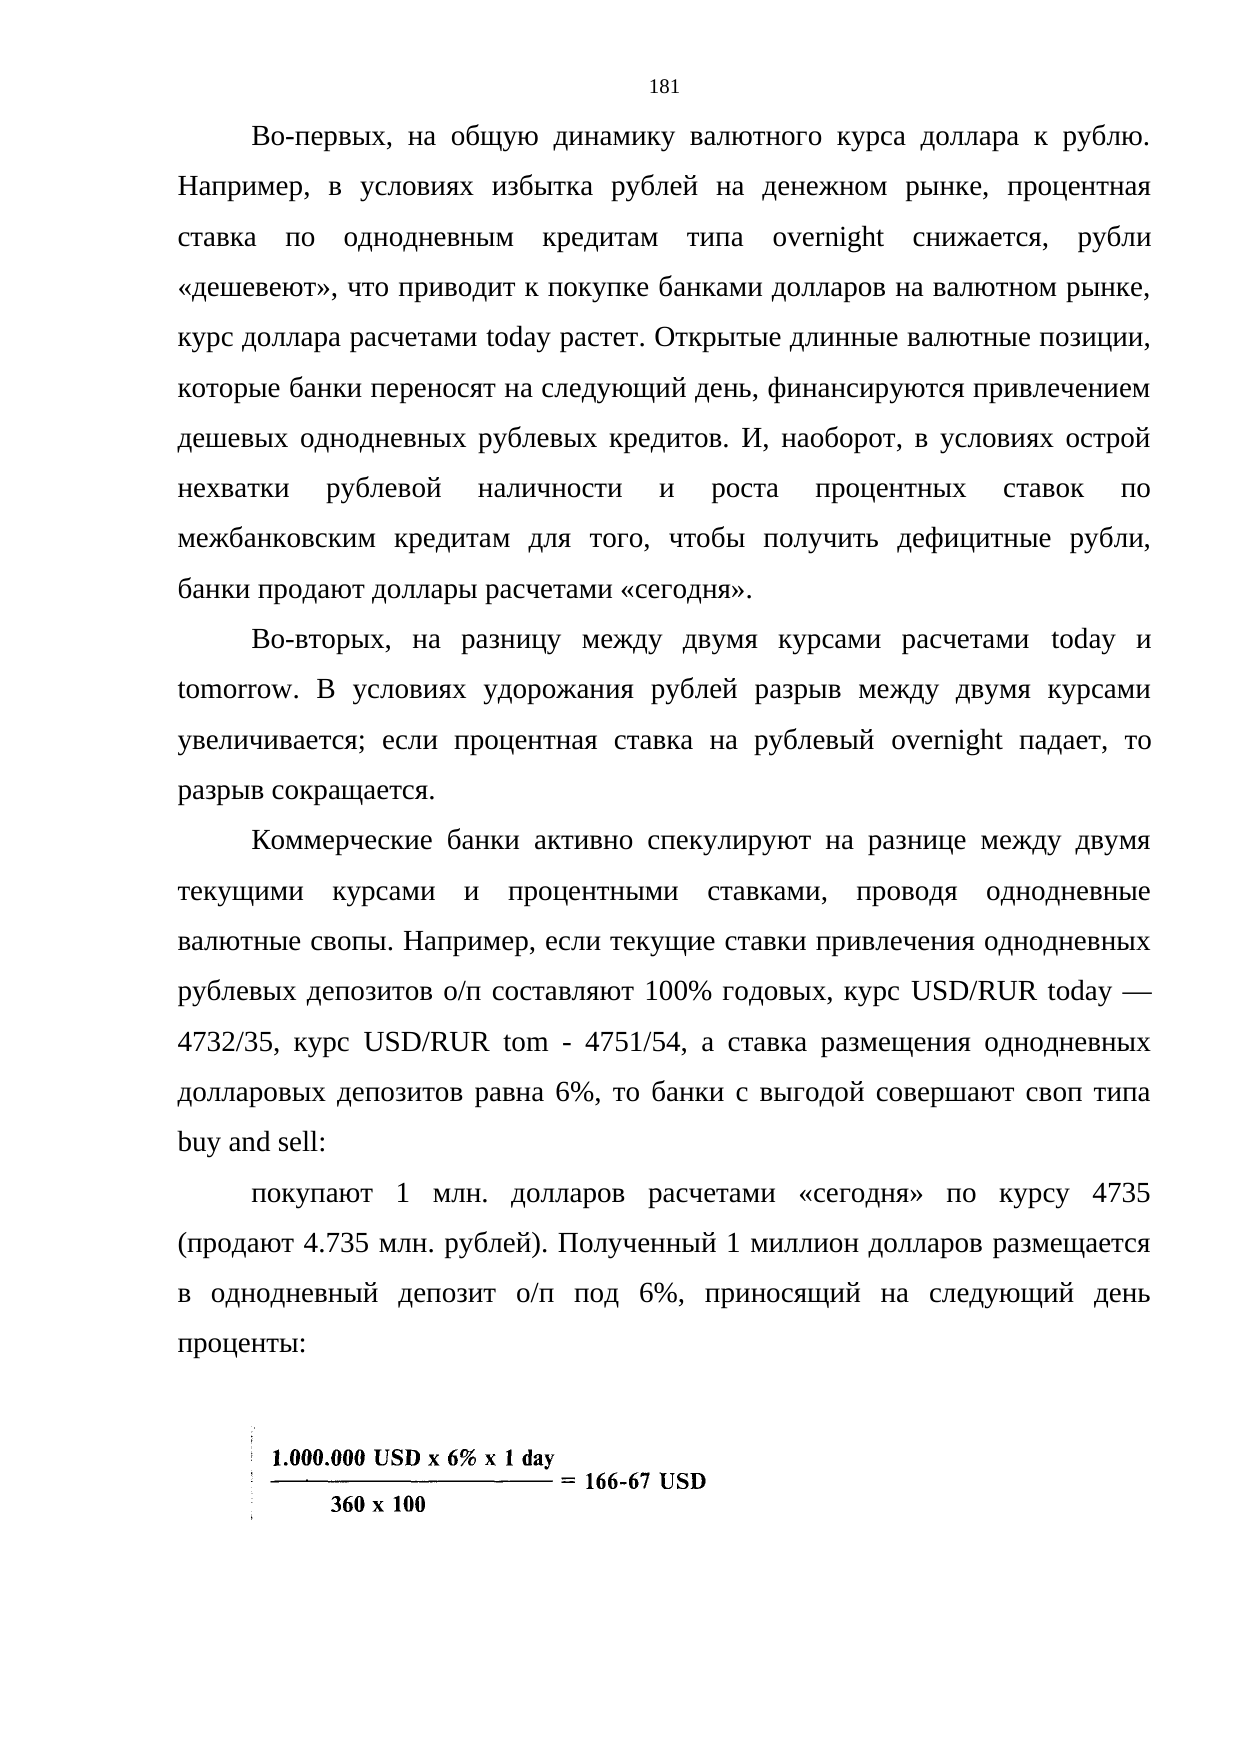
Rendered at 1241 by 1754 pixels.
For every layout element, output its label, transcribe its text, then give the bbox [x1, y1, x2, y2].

picture [251, 1426, 725, 1522]
text Во-вторых, на разницу между двумя курсами расчетами today и tomorrow. В условиях удорожания рублей разрыв между двумя курсами увеличивается; если процентная ставка на рублевый overnight падает, то разрыв сокращается. [177, 621, 1152, 806]
text Во-первых, на общую динамику валютного курса доллара к рублю. Например, в условиях избытка рублей на денежном рынке, процентная ставка по однодневным кредитам типа overnight снижается, рубли «дешевеют», что приводит к покупке банками долларов на валютном рынке, курс доллара расчетами today растет. Открытые длинные валютные позиции, которые банки переносят на следующий день, финансируются привлечением дешевых однодневных рублевых кредитов. И, наоборот, в условиях острой нехватки рублевой наличности и роста процентных ставок по межбанковским кредитам для того, чтобы получить дефицитные рубли, банки продают доллары расчетами «сегодня». [177, 118, 1152, 604]
text покупают 1 млн. долларов расчетами «сегодня» по курсу 4735 (продают 4.735 млн. рублей). Полученный 1 миллион долларов размещается в однодневный депозит о/п под 6%, приносящий на следующий день проценты: [177, 1175, 1152, 1359]
text Коммерческие банки активно спекулируют на разнице между двумя текущими курсами и процентными ставками, проводя однодневные валютные свопы. Например, если текущие ставки привлечения однодневных рублевых депозитов о/п составляют 100% годовых, курс USD/RUR today — 4732/35, курс USD/RUR tom - 4751/54, а ставка размещения однодневных долларовых депозитов равна 6%, то банки с выгодой совершают своп типа buy and sell: [177, 822, 1152, 1158]
